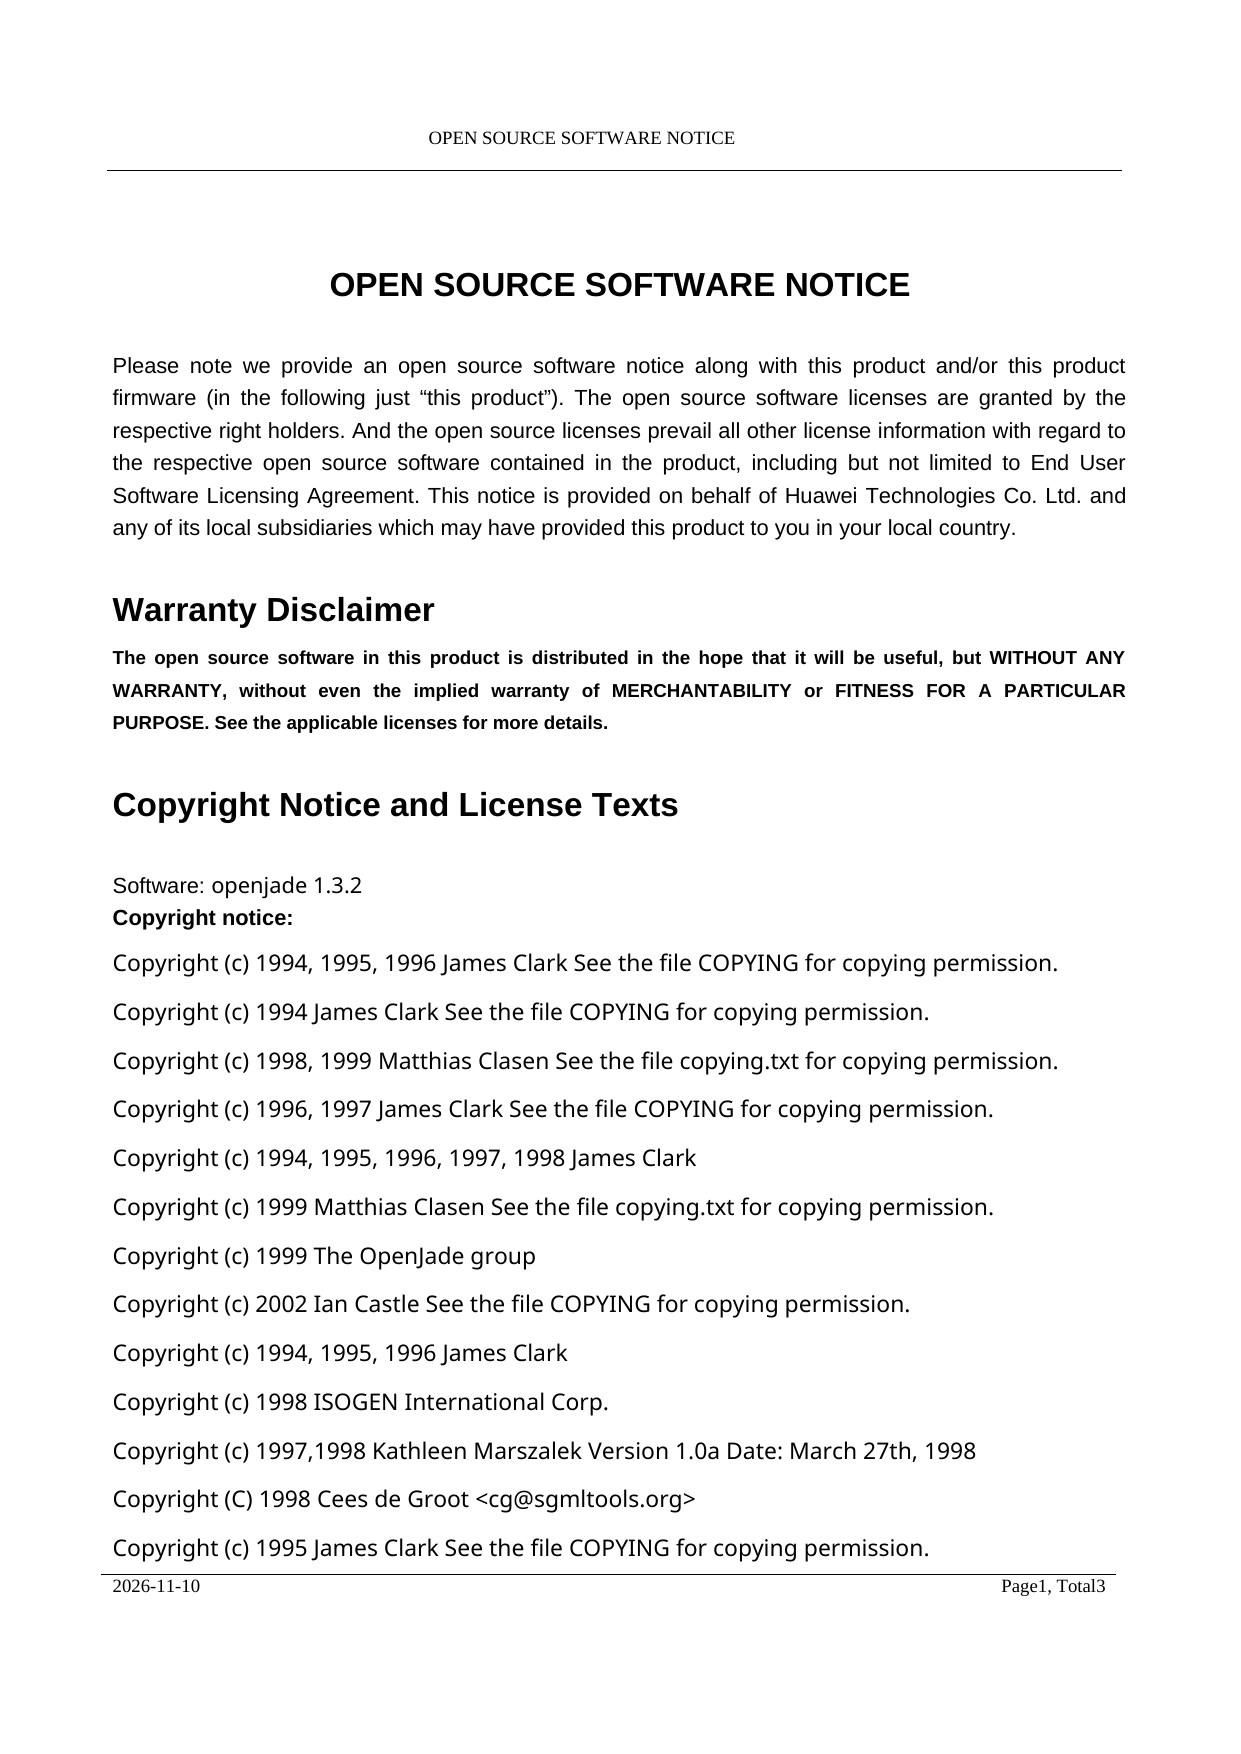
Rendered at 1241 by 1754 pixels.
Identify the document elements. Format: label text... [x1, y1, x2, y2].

text OPEN SOURCE SOFTWARE NOTICE [112, 251, 1128, 316]
text Please note we provide an open source software notice along with this product and/or this product firmware (in the following just “this product”). The open source software licenses are granted by the respective right holders. And the open source licenses prevail all other license information with regard to the respective open source software contained in the product, including but not limited to End User Software Licensing Agreement. This notice is provided on behalf of Huawei Technologies Co. Ltd. and any of its local subsidiaries which may have provided this product to you in your local country. [112, 349, 1128, 544]
text Software: openjade 1.3.2 [112, 869, 1128, 901]
text Warranty Disclaimer [112, 576, 1128, 641]
text The open source software in this product is distributed in the hope that it will be useful, but WITHOUT ANY WARRANTY, without even the implied warranty of MERCHANTABILITY or FITNESS FOR A PARTICULAR PURPOSE. See the applicable licenses for more details. [112, 641, 1128, 739]
text Copyright Notice and License Texts [112, 771, 1128, 836]
text Copyright notice: [112, 901, 1128, 934]
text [112, 947, 1128, 1564]
